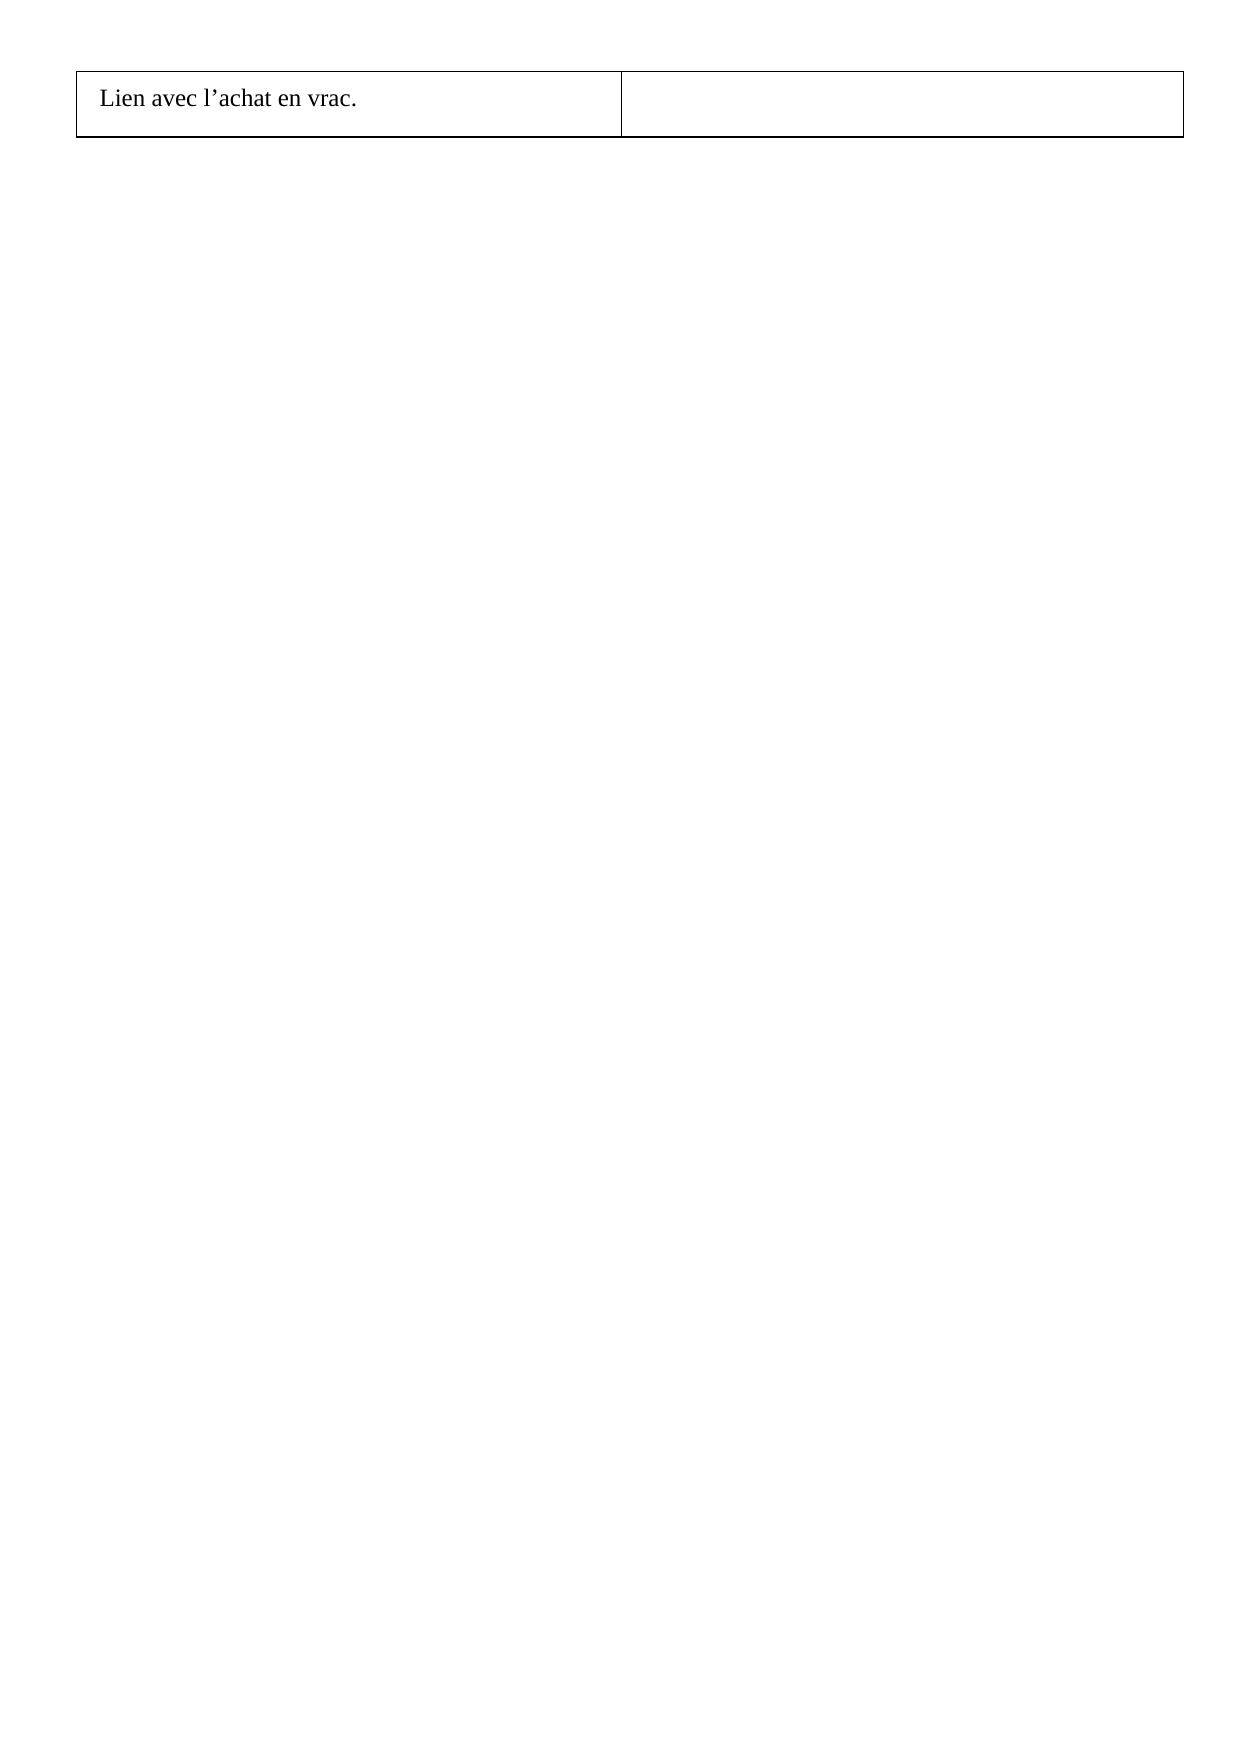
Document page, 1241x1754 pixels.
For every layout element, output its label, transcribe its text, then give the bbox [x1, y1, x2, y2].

table_cell Lien avec l’achat en vrac. [77, 72, 621, 136]
table_cell [622, 72, 1183, 136]
